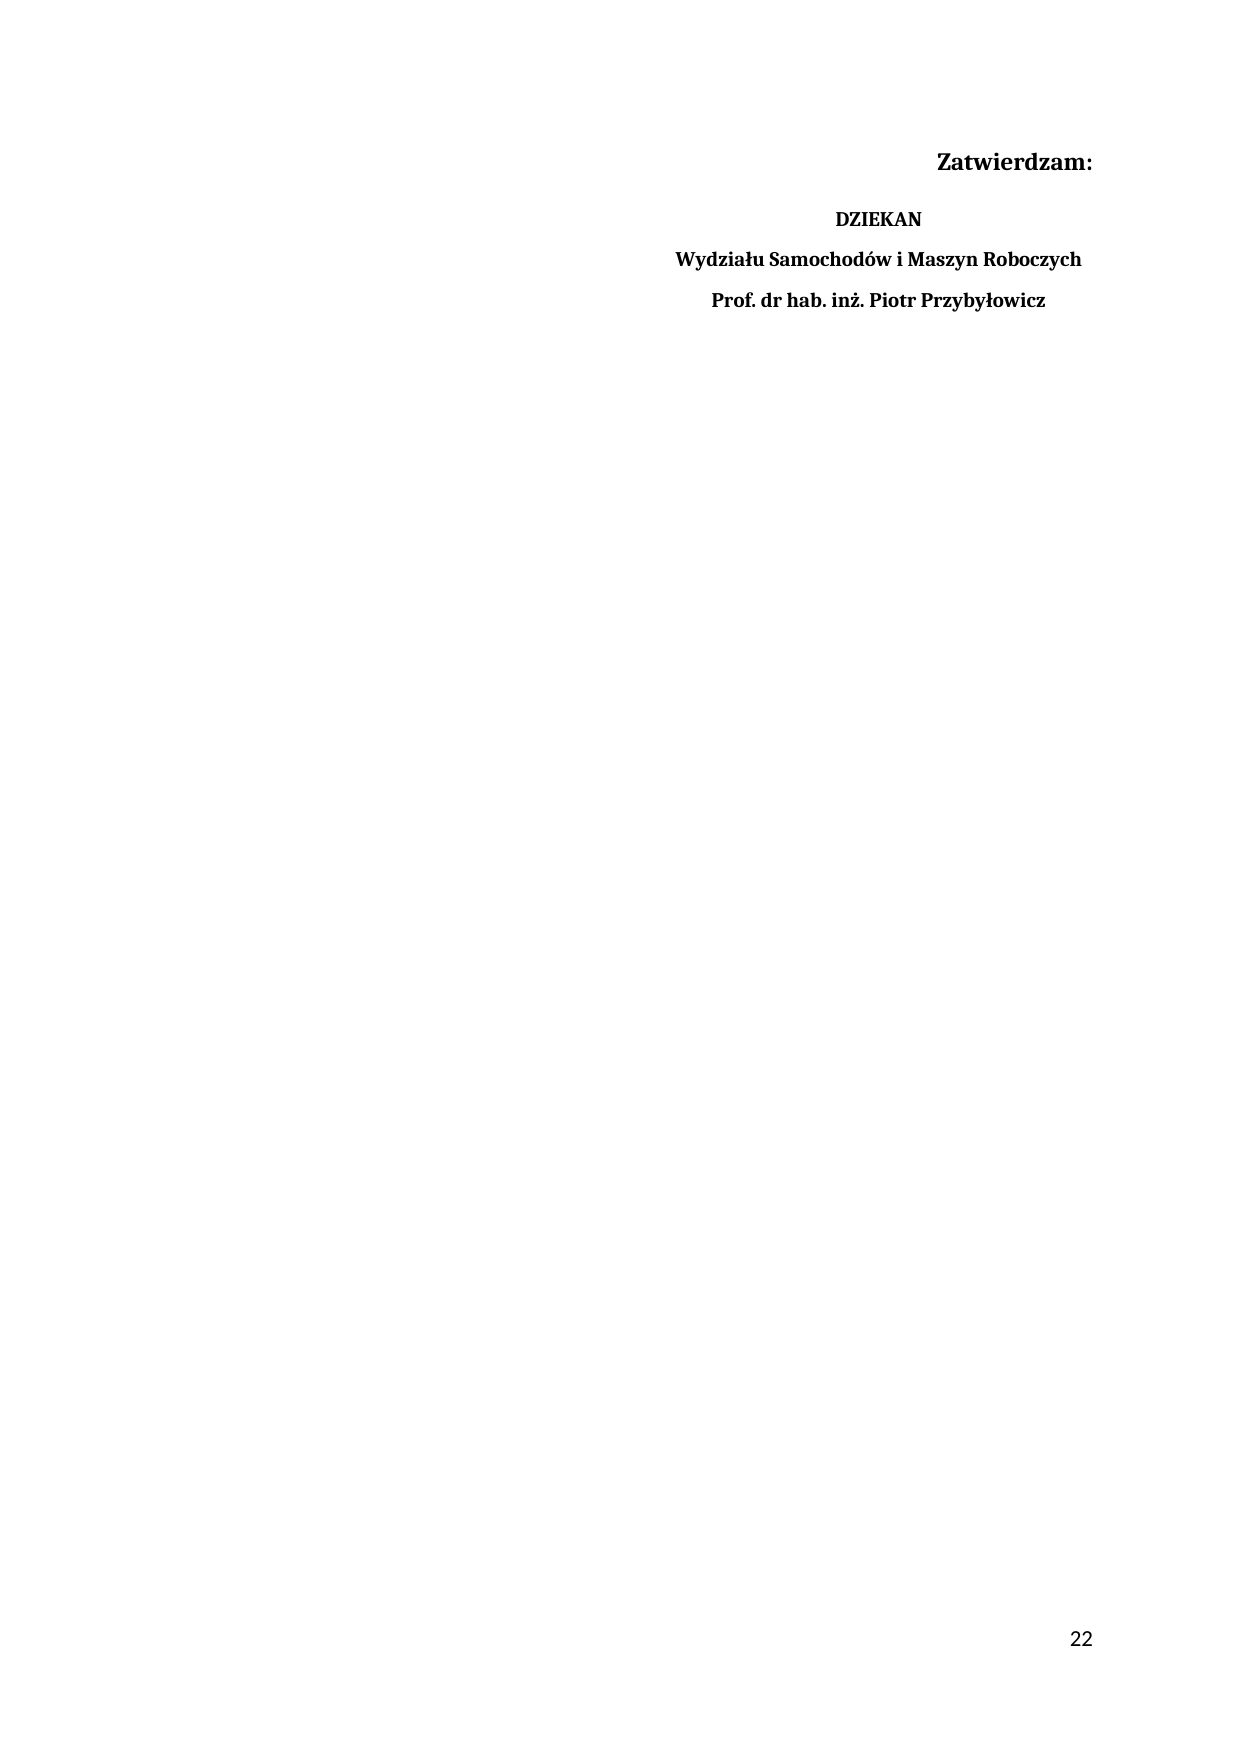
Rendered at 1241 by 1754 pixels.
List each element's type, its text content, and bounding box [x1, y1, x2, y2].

text DZIEKAN [162, 207, 1093, 231]
text Zatwierdzam: [162, 148, 1093, 176]
text Prof. dr hab. inż. Piotr Przybyłowicz [162, 289, 1093, 313]
text Wydziału Samochodów i Maszyn Roboczych [162, 248, 1093, 272]
